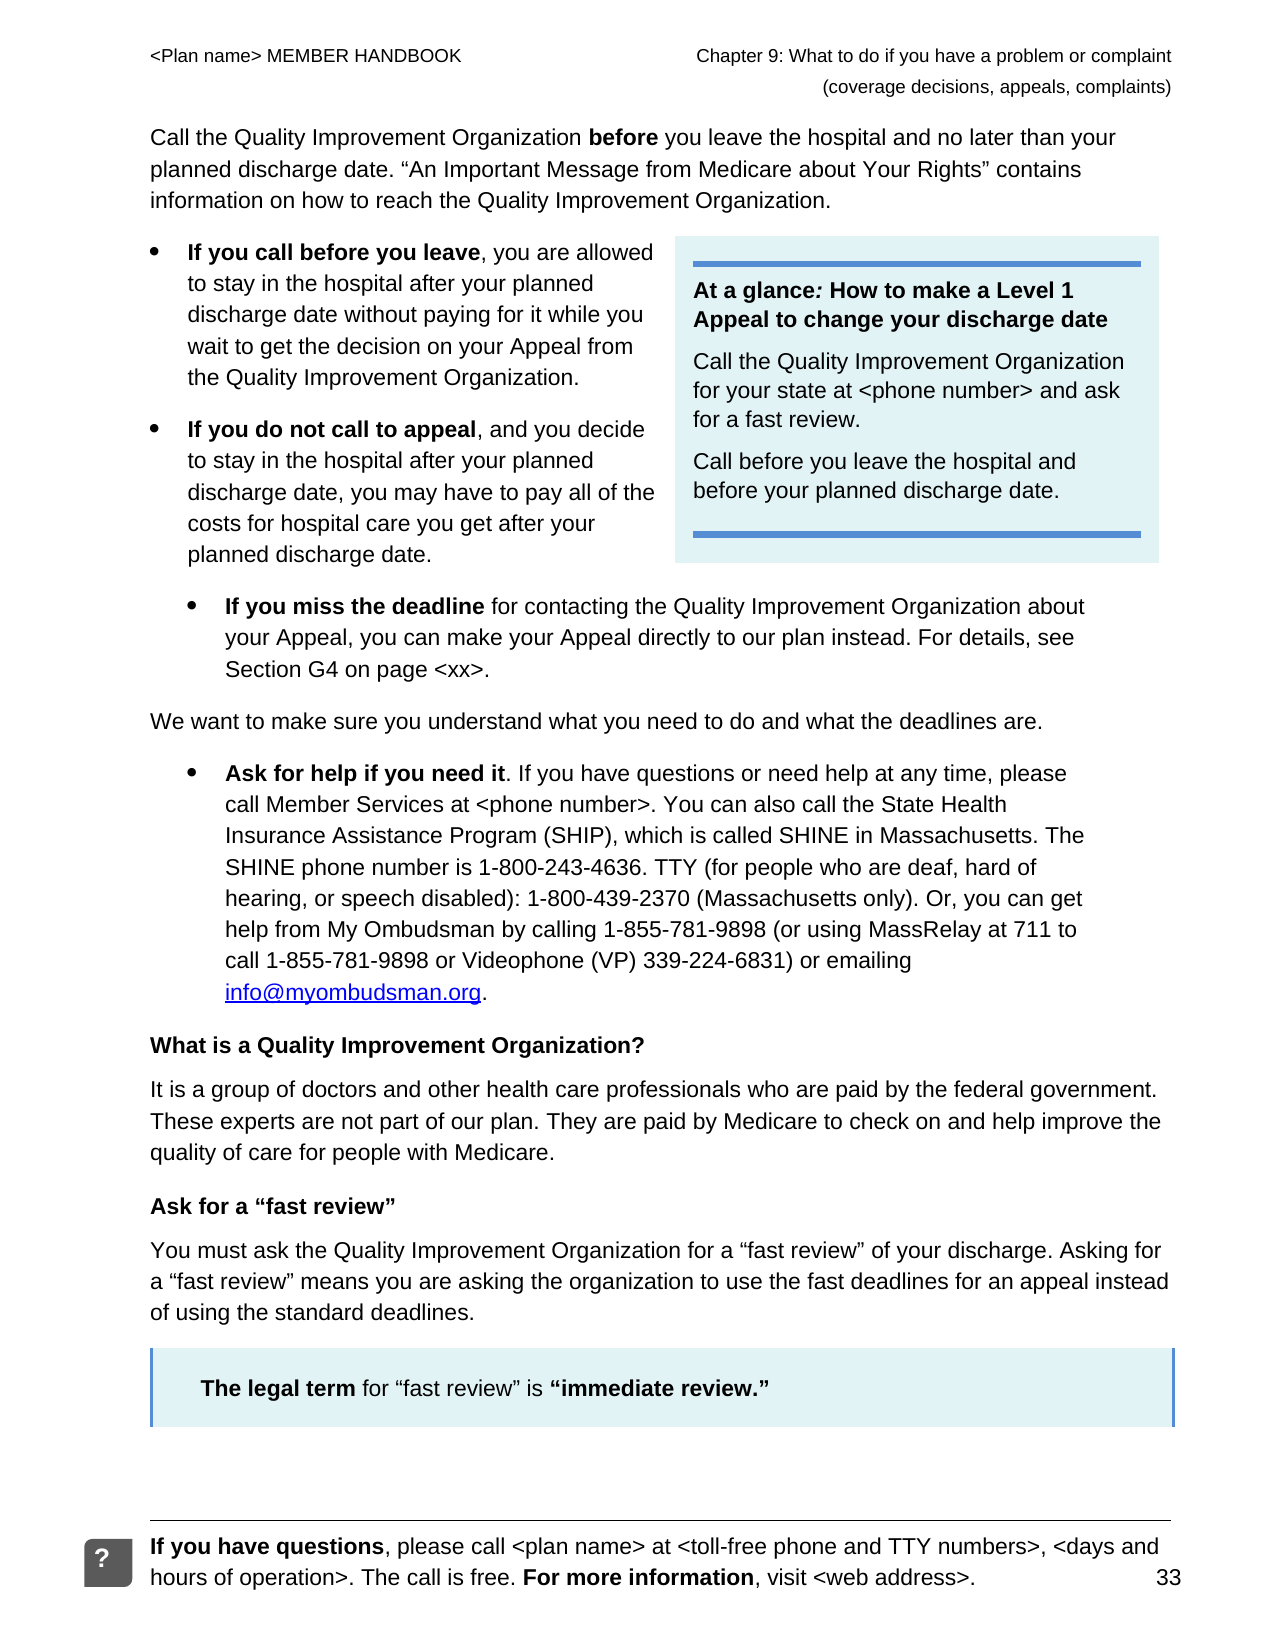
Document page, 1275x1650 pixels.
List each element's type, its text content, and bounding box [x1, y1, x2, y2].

list If you do not call to appeal, and you decide to stay in the hospital after your planned discharge date, you may have to pay all of the costs for hospital care you get after your planned discharge date. [150, 412, 1096, 569]
text It is a group of doctors and other health care professionals who are paid by the federal government. These experts are not part of our plan. They are paid by Medicare to check on and help improve the quality of care for people with Medicare. [150, 1073, 1171, 1167]
table_header The legal term for “fast review” is “immediate review.” [153, 1351, 1172, 1424]
text Call the Quality Improvement Organization before you leave the hospital and no later than your planned discharge date. “An Important Message from Medicare about Your Rights” contains information on how to reach the Quality Improvement Organization. [150, 121, 1171, 214]
list If you miss the deadline for contacting the Quality Improvement Organization about your Appeal, you can make your Appeal directly to our plan instead. For details, see Section G4 on page <xx>. [187, 589, 1096, 683]
table_header At a glance: How to make a Level 1 Appeal to change your discharge date Call the Quality Improvement Organization for your state at <phone number> and ask for a fast review. Call before you leave the hospital and before your planned discharge date. [688, 248, 1146, 550]
subtitle What is a Quality Improvement Organization? [150, 1027, 1096, 1060]
subtitle Ask for a “fast review” [150, 1187, 1096, 1221]
list Ask for help if you need it. If you have questions or need help at any time, please call Member Services at <phone number>. You can also call the State Health Insurance Assistance Program (SHIP), which is called SHINE in Massachusetts. The SHINE phone number is 1-800-243-4636. TTY (for people who are deaf, hard of hearing, or speech disabled): 1-800-439-2370 (Massachusetts only). Or, you can get help from My Ombudsman by calling 1-855-781-9898 (or using MassRelay at 711 to call 1-855-781-9898 or Videophone (VP) 339-224-6831) or emailing info@myombudsman.org. [187, 756, 1096, 1006]
text We want to make sure you understand what you need to do and what the deadlines are. [150, 704, 1171, 735]
text You must ask the Quality Improvement Organization for a “fast review” of your discharge. Asking for a “fast review” means you are asking the organization to use the fast deadlines for an appeal instead of using the standard deadlines. [150, 1233, 1171, 1327]
list If you call before you leave, you are allowed to stay in the hospital after your planned discharge date without paying for it while you wait to get the decision on your Appeal from the Quality Improvement Organization. [150, 235, 687, 392]
